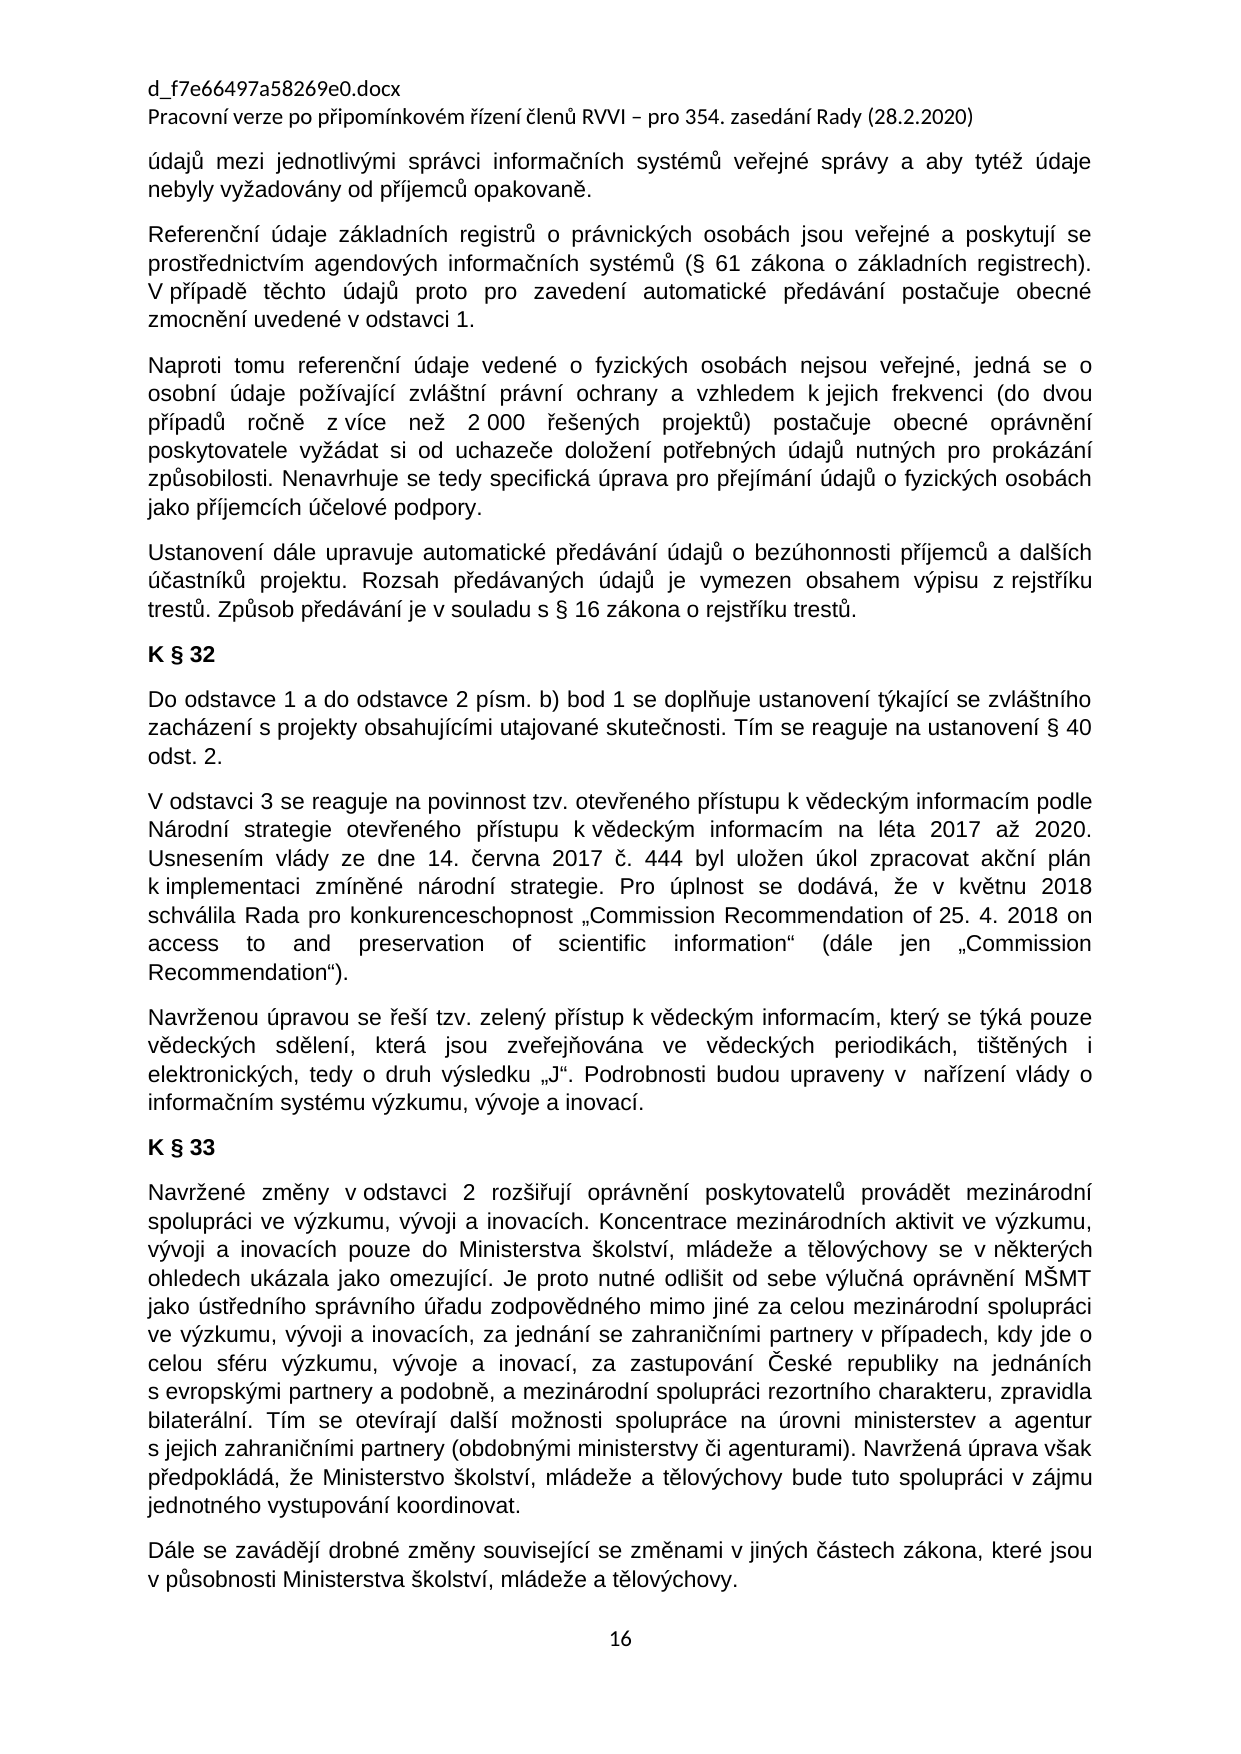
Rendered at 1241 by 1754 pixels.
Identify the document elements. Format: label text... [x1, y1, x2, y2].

text Dále se zavádějí drobné změny související se změnami v jiných částech zákona, které jsou v působnosti Ministerstva školství, mládeže a tělovýchovy. [148, 1537, 1093, 1592]
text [148, 148, 1093, 202]
text Navrženou úpravou se řeší tzv. zelený přístup k vědeckým informacím, který se týká pouze vědeckých sdělení, která jsou zveřejňována ve vědeckých periodikách, tištěných i elektronických, tedy o druh výsledku „J“. Podrobnosti budou upraveny v nařízení vlády o informačním systému výzkumu, vývoje a inovací. [148, 1004, 1093, 1115]
text K § 32 [148, 641, 1093, 667]
text Navržené změny v odstavci 2 rozšiřují oprávnění poskytovatelů provádět mezinárodní spolupráci ve výzkumu, vývoji a inovacích. Koncentrace mezinárodních aktivit ve výzkumu, vývoji a inovacích pouze do Ministerstva školství, mládeže a tělovýchovy se v některých ohledech ukázala jako omezující. Je proto nutné odlišit od sebe výlučná oprávnění MŠMT jako ústředního správního úřadu zodpovědného mimo jiné za celou mezinárodní spolupráci ve výzkumu, vývoji a inovacích, za jednání se zahraničními partnery v případech, kdy jde o celou sféru výzkumu, vývoje a inovací, za zastupování České republiky na jednáních s evropskými partnery a podobně, a mezinárodní spolupráci rezortního charakteru, zpravidla bilaterální. Tím se otevírají další možnosti spolupráce na úrovni ministerstev a agentur s jejich zahraničními partnery (obdobnými ministerstvy či agenturami). Navržená úprava však předpokládá, že Ministerstvo školství, mládeže a tělovýchovy bude tuto spolupráci v zájmu jednotného vystupování koordinovat. [148, 1179, 1093, 1518]
text Naproti tomu referenční údaje vedené o fyzických osobách nejsou veřejné, jedná se o osobní údaje požívající zvláštní právní ochrany a vzhledem k jejich frekvenci (do dvou případů ročně z více než 2 000 řešených projektů) postačuje obecné oprávnění poskytovatele vyžádat si od uchazeče doložení potřebných údajů nutných pro prokázání způsobilosti. Nenavrhuje se tedy specifická úprava pro přejímání údajů o fyzických osobách jako příjemcích účelové podpory. [148, 352, 1093, 520]
text V odstavci 3 se reaguje na povinnost tzv. otevřeného přístupu k vědeckým informacím podle Národní strategie otevřeného přístupu k vědeckým informacím na léta 2017 až 2020. Usnesením vlády ze dne 14. června 2017 č. 444 byl uložen úkol zpracovat akční plán k implementaci zmíněné národní strategie. Pro úplnost se dodává, že v květnu 2018 schválila Rada pro konkurenceschopnost „Commission Recommendation of 25. 4. 2018 on access to and preservation of scientific information“ (dále jen „Commission Recommendation“). [148, 788, 1093, 985]
text Ustanovení dále upravuje automatické předávání údajů o bezúhonnosti příjemců a dalších účastníků projektu. Rozsah předávaných údajů je vymezen obsahem výpisu z rejstříku trestů. Způsob předávání je v souladu s § 16 zákona o rejstříku trestů. [148, 539, 1093, 622]
text K § 33 [148, 1134, 1093, 1160]
text Referenční údaje základních registrů o právnických osobách jsou veřejné a poskytují se prostřednictvím agendových informačních systémů (§ 61 zákona o základních registrech). V případě těchto údajů proto pro zavedení automatické předávání postačuje obecné zmocnění uvedené v odstavci 1. [148, 221, 1093, 333]
text Do odstavce 1 a do odstavce 2 písm. b) bod 1 se doplňuje ustanovení týkající se zvláštního zacházení s projekty obsahujícími utajované skutečnosti. Tím se reaguje na ustanovení § 40 odst. 2. [148, 686, 1093, 769]
